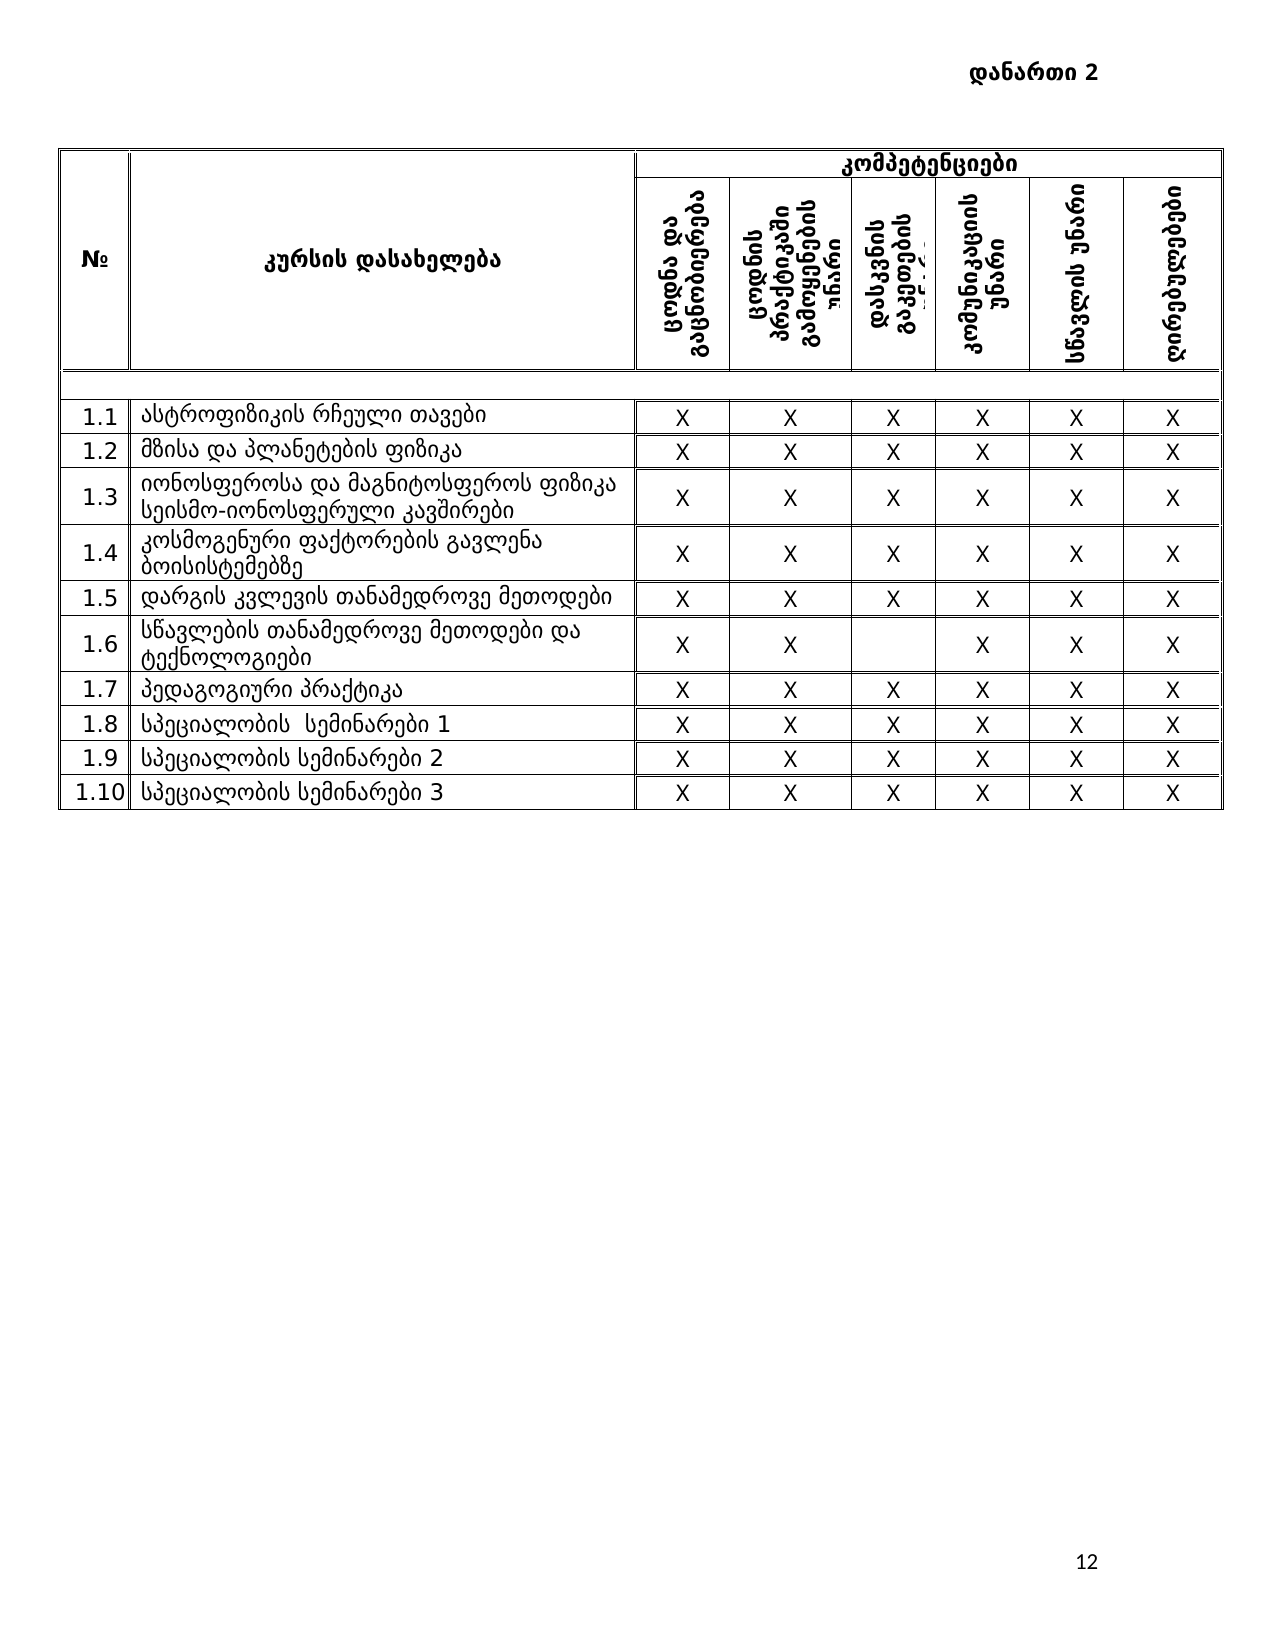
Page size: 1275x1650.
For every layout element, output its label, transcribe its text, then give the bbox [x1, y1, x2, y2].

table_cell ასტროფიზიკის რჩეული თავები [131, 400, 634, 433]
table_cell X [852, 402, 935, 433]
table_cell 1.7 [61, 672, 128, 705]
text დანართი 2 [45, 56, 1098, 87]
table_cell X [1124, 524, 1221, 580]
table_cell X [936, 674, 1029, 705]
table_cell X [730, 618, 851, 671]
table_header № [61, 151, 129, 369]
table_cell X [1030, 470, 1123, 524]
table_cell X [730, 583, 851, 614]
table_cell X [1124, 615, 1221, 671]
table_cell სპეციალობის სემინარები 3 [131, 775, 634, 808]
table_cell 1.2 [61, 434, 128, 467]
table_cell X [730, 674, 851, 705]
table_cell X [1030, 583, 1123, 614]
table_cell X [852, 436, 935, 467]
table_cell X [637, 618, 729, 671]
table_cell X [637, 527, 729, 580]
table_cell X [1030, 527, 1123, 580]
table_cell X [1030, 743, 1123, 774]
table_cell X [936, 777, 1029, 808]
table_cell X [1124, 467, 1223, 524]
table_cell 1.9 [61, 741, 128, 774]
table_cell X [637, 777, 729, 808]
table_cell X [637, 709, 729, 740]
table_cell X [1124, 580, 1223, 614]
table_cell X [730, 527, 851, 580]
table_cell კოსმოგენური ფაქტორების გავლენა ბოისისტემებზე [131, 525, 634, 580]
table_cell X [936, 470, 1029, 524]
table_cell X [1030, 709, 1123, 740]
table_cell X [730, 436, 851, 467]
table_cell დასკვნის გაკეთების უნარი [852, 178, 935, 369]
table_cell 1.8 [61, 706, 128, 740]
table_cell X [1124, 671, 1223, 705]
table_cell სწავლის უნარი [1030, 178, 1123, 369]
table_cell 1.1 [61, 400, 128, 433]
table_cell X [1030, 402, 1123, 433]
table_cell X [637, 436, 729, 467]
table_cell X [936, 527, 1029, 580]
table_cell X [637, 743, 729, 774]
table_cell X [1124, 433, 1223, 467]
table_cell X [637, 674, 729, 705]
table_cell ცოდნის პრაქტიკაში გამოყენების უნარი [730, 178, 851, 369]
table_cell მზისა და პლანეტების ფიზიკა [131, 434, 634, 467]
table_cell 1.5 [61, 581, 128, 614]
table_cell X [852, 709, 935, 740]
table_cell X [1030, 436, 1123, 467]
table_cell X [936, 583, 1029, 614]
table_cell X [936, 436, 1029, 467]
table_cell X [936, 743, 1029, 774]
table_cell X [936, 402, 1029, 433]
table_cell X [852, 470, 935, 524]
table_cell X [1030, 777, 1123, 808]
table_cell X [1124, 774, 1223, 808]
table_cell X [852, 583, 935, 614]
table_cell X [637, 470, 729, 524]
table_cell X [936, 618, 1029, 671]
table_cell X [852, 777, 935, 808]
table_cell X [730, 402, 851, 433]
table_cell 1.6 [61, 616, 128, 671]
table_cell X [730, 743, 851, 774]
table_cell X [730, 777, 851, 808]
table_cell პედაგოგიური პრაქტიკა [131, 672, 634, 705]
table_cell სპეციალობის სემინარები 1 [131, 706, 634, 740]
table_cell ღირებულებები [1124, 178, 1221, 369]
table_cell X [730, 709, 851, 740]
table_header კურსის დასახელება [129, 149, 636, 369]
table_cell X [936, 709, 1029, 740]
table_cell X [852, 743, 935, 774]
table_cell X [852, 674, 935, 705]
table_cell X [1030, 618, 1123, 671]
table_cell [852, 618, 935, 671]
table_cell X [1030, 674, 1123, 705]
table_cell სპეციალობის სემინარები 2 [131, 741, 634, 774]
table_cell 1.3 [61, 468, 128, 524]
table_cell 1.10 [61, 775, 128, 808]
table_cell X [1124, 740, 1221, 774]
table_cell X [637, 583, 729, 614]
table_cell X [637, 402, 729, 433]
table_cell X [1124, 705, 1223, 740]
table_cell კომუნიკაციის უნარი [936, 178, 1029, 369]
table_cell ცოდნა და გაცნობიერება [637, 178, 729, 369]
table_cell X [1124, 399, 1221, 433]
table_cell X [852, 527, 935, 580]
table_cell 1.4 [61, 525, 128, 580]
table_cell იონოსფეროსა და მაგნიტოსფეროს ფიზიკა სეისმო-იონოსფერული კავშირები [131, 468, 634, 524]
table_cell [61, 369, 1221, 398]
table_header კომპეტენციები [636, 151, 1221, 177]
table_cell დარგის კვლევის თანამედროვე მეთოდები [131, 581, 634, 614]
table_cell სწავლების თანამედროვე მეთოდები და ტექნოლოგიები [131, 616, 634, 671]
table_cell X [730, 470, 851, 524]
